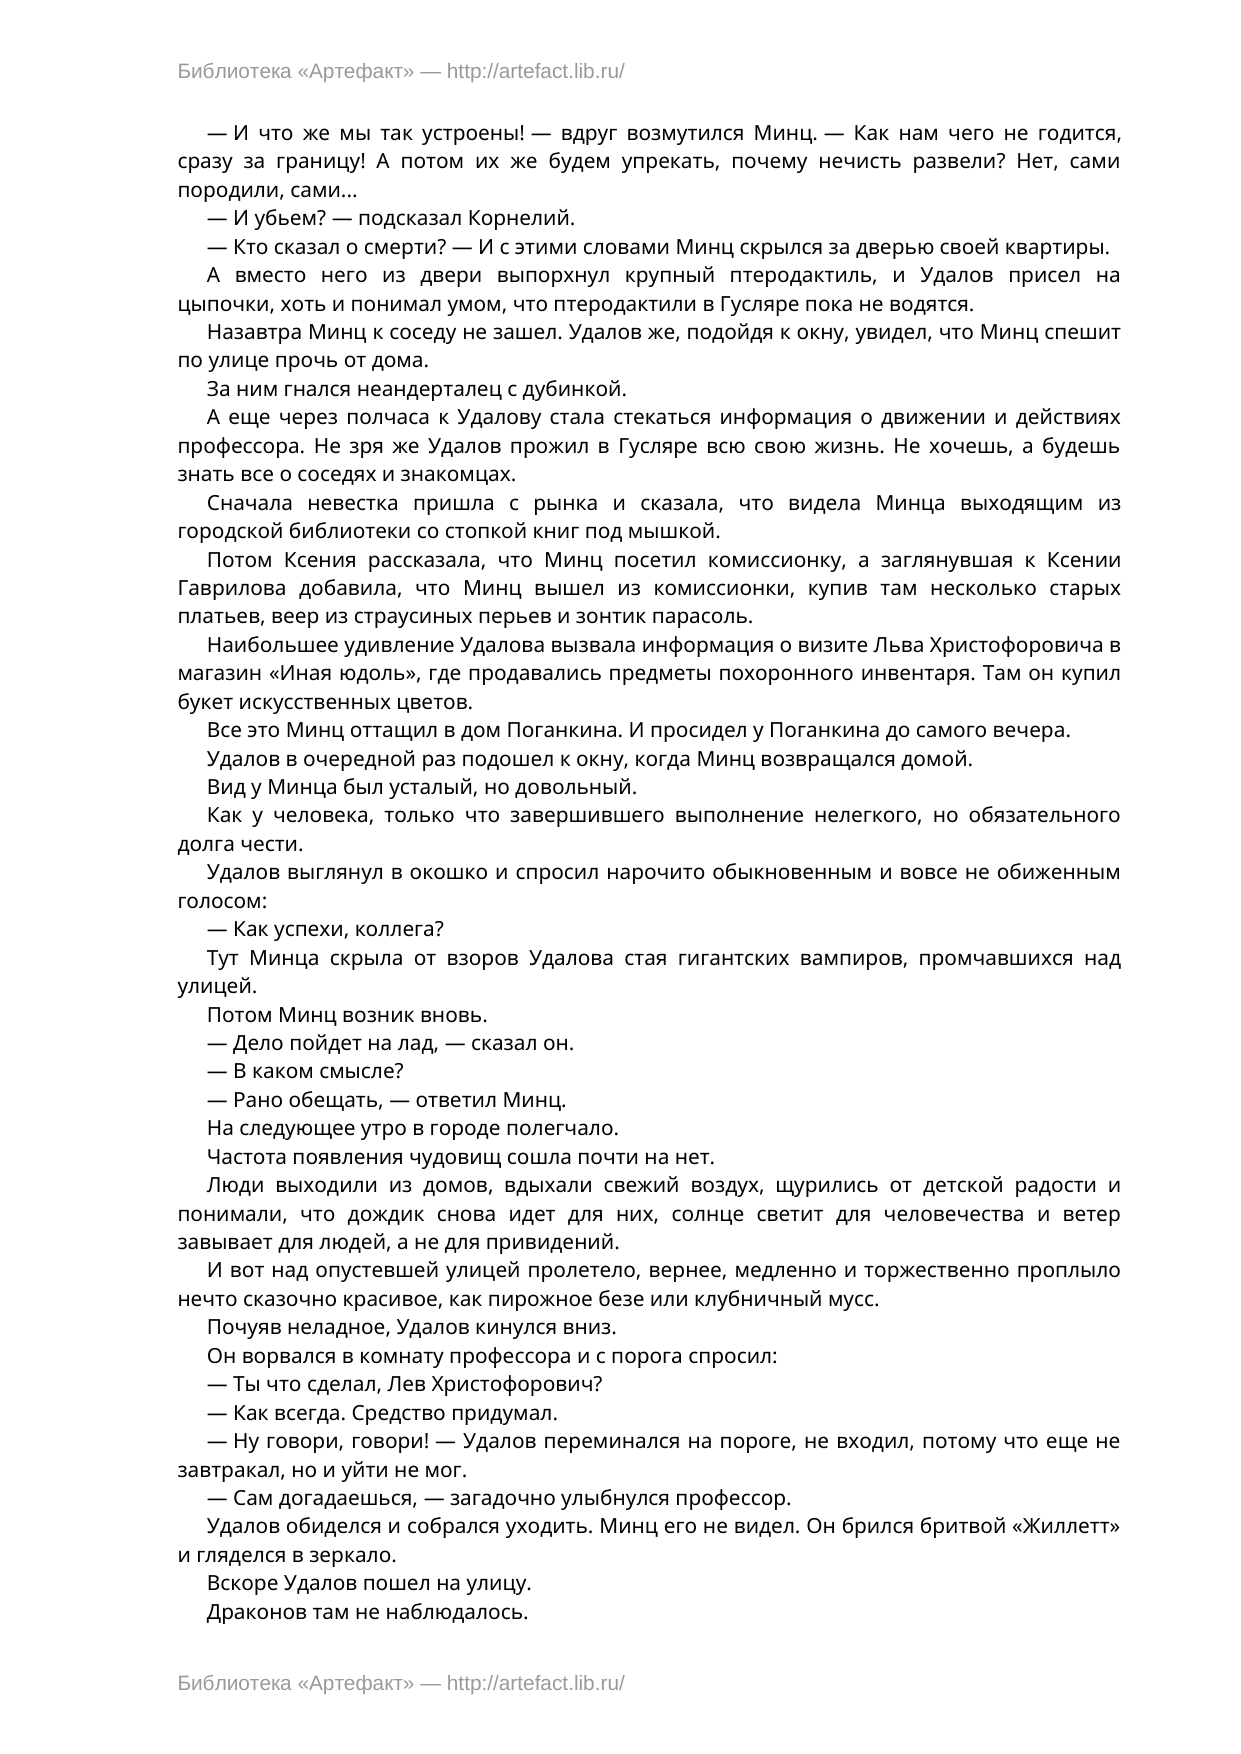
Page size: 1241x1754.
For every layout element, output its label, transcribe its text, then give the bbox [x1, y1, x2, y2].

text Назавтра Минц к соседу не зашел. Удалов же, подойдя к окну, увидел, что Минц спешит по улице прочь от дома. [177, 317, 1122, 374]
text Как у человека, только что завершившего выполнение нелегкого, но обязательного долга чести. [177, 801, 1122, 857]
text Тут Минца скрыла от взоров Удалова стая гигантских вампиров, промчавшихся над улицей. [177, 943, 1122, 1000]
text За ним гнался неандерталец с дубинкой. [177, 374, 1122, 402]
text Удалов выглянул в окошко и спросил нарочито обыкновенным и вовсе не обиженным голосом: [177, 857, 1122, 914]
text — И что же мы так устроены! — вдруг возмутился Минц. — Как нам чего не годится, сразу за границу! А потом их же будем упрекать, почему нечисть развели? Нет, сами породили, сами... [177, 118, 1122, 203]
text — Рано обещать, — ответил Минц. [177, 1085, 1122, 1113]
text Частота появления чудовищ сошла почти на нет. [177, 1142, 1122, 1170]
text — Дело пойдет на лад, — сказал он. [177, 1028, 1122, 1057]
text На следующее утро в городе полегчало. [177, 1113, 1122, 1142]
text Сначала невестка пришла с рынка и сказала, что видела Минца выходящим из городской библиотеки со стопкой книг под мышкой. [177, 488, 1122, 545]
text — И убьем? — подсказал Корнелий. [177, 203, 1122, 232]
text Наибольшее удивление Удалова вызвала информация о визите Льва Христофоровича в магазин «Иная юдоль», где продавались предметы похоронного инвентаря. Там он купил букет искусственных цветов. [177, 630, 1122, 715]
text Люди выходили из домов, вдыхали свежий воздух, щурились от детской радости и понимали, что дождик снова идет для них, солнце светит для человечества и ветер завывает для людей, а не для привидений. [177, 1170, 1122, 1256]
text Вид у Минца был усталый, но довольный. [177, 772, 1122, 801]
text Почуяв неладное, Удалов кинулся вниз. [177, 1312, 1122, 1341]
text — Кто сказал о смерти? — И с этими словами Минц скрылся за дверью своей квартиры. [177, 232, 1122, 260]
text Удалов обиделся и собрался уходить. Минц его не видел. Он брился бритвой «Жиллетт» и гляделся в зеркало. [177, 1512, 1122, 1568]
text — В каком смысле? [177, 1057, 1122, 1085]
text — Ну говори, говори! — Удалов переминался на пороге, не входил, потому что еще не завтракал, но и уйти не мог. [177, 1426, 1122, 1483]
text Он ворвался в комнату профессора и с порога спросил: [177, 1341, 1122, 1369]
text — Как успехи, коллега? [177, 914, 1122, 943]
text Удалов в очередной раз подошел к окну, когда Минц возвращался домой. [177, 744, 1122, 772]
text Потом Минц возник вновь. [177, 1000, 1122, 1028]
text Все это Минц оттащил в дом Поганкина. И просидел у Поганкина до самого вечера. [177, 715, 1122, 744]
text Вскоре Удалов пошел на улицу. [177, 1568, 1122, 1597]
text — Сам догадаешься, — загадочно улыбнулся профессор. [177, 1483, 1122, 1512]
text А вместо него из двери выпорхнул крупный птеродактиль, и Удалов присел на цыпочки, хоть и понимал умом, что птеродактили в Гусляре пока не водятся. [177, 260, 1122, 317]
text Потом Ксения рассказала, что Минц посетил комиссионку, а заглянувшая к Ксении Гаврилова добавила, что Минц вышел из комиссионки, купив там несколько старых платьев, веер из страусиных перьев и зонтик парасоль. [177, 545, 1122, 630]
text — Ты что сделал, Лев Христофорович? [177, 1369, 1122, 1398]
text — Как всегда. Средство придумал. [177, 1398, 1122, 1426]
text И вот над опустевшей улицей пролетело, вернее, медленно и торжественно проплыло нечто сказочно красивое, как пирожное безе или клубничный мусс. [177, 1256, 1122, 1312]
text А еще через полчаса к Удалову стала стекаться информация о движении и действиях профессора. Не зря же Удалов прожил в Гусляре всю свою жизнь. Не хочешь, а будешь знать все о соседях и знакомцах. [177, 402, 1122, 488]
text Драконов там не наблюдалось. [177, 1597, 1122, 1625]
